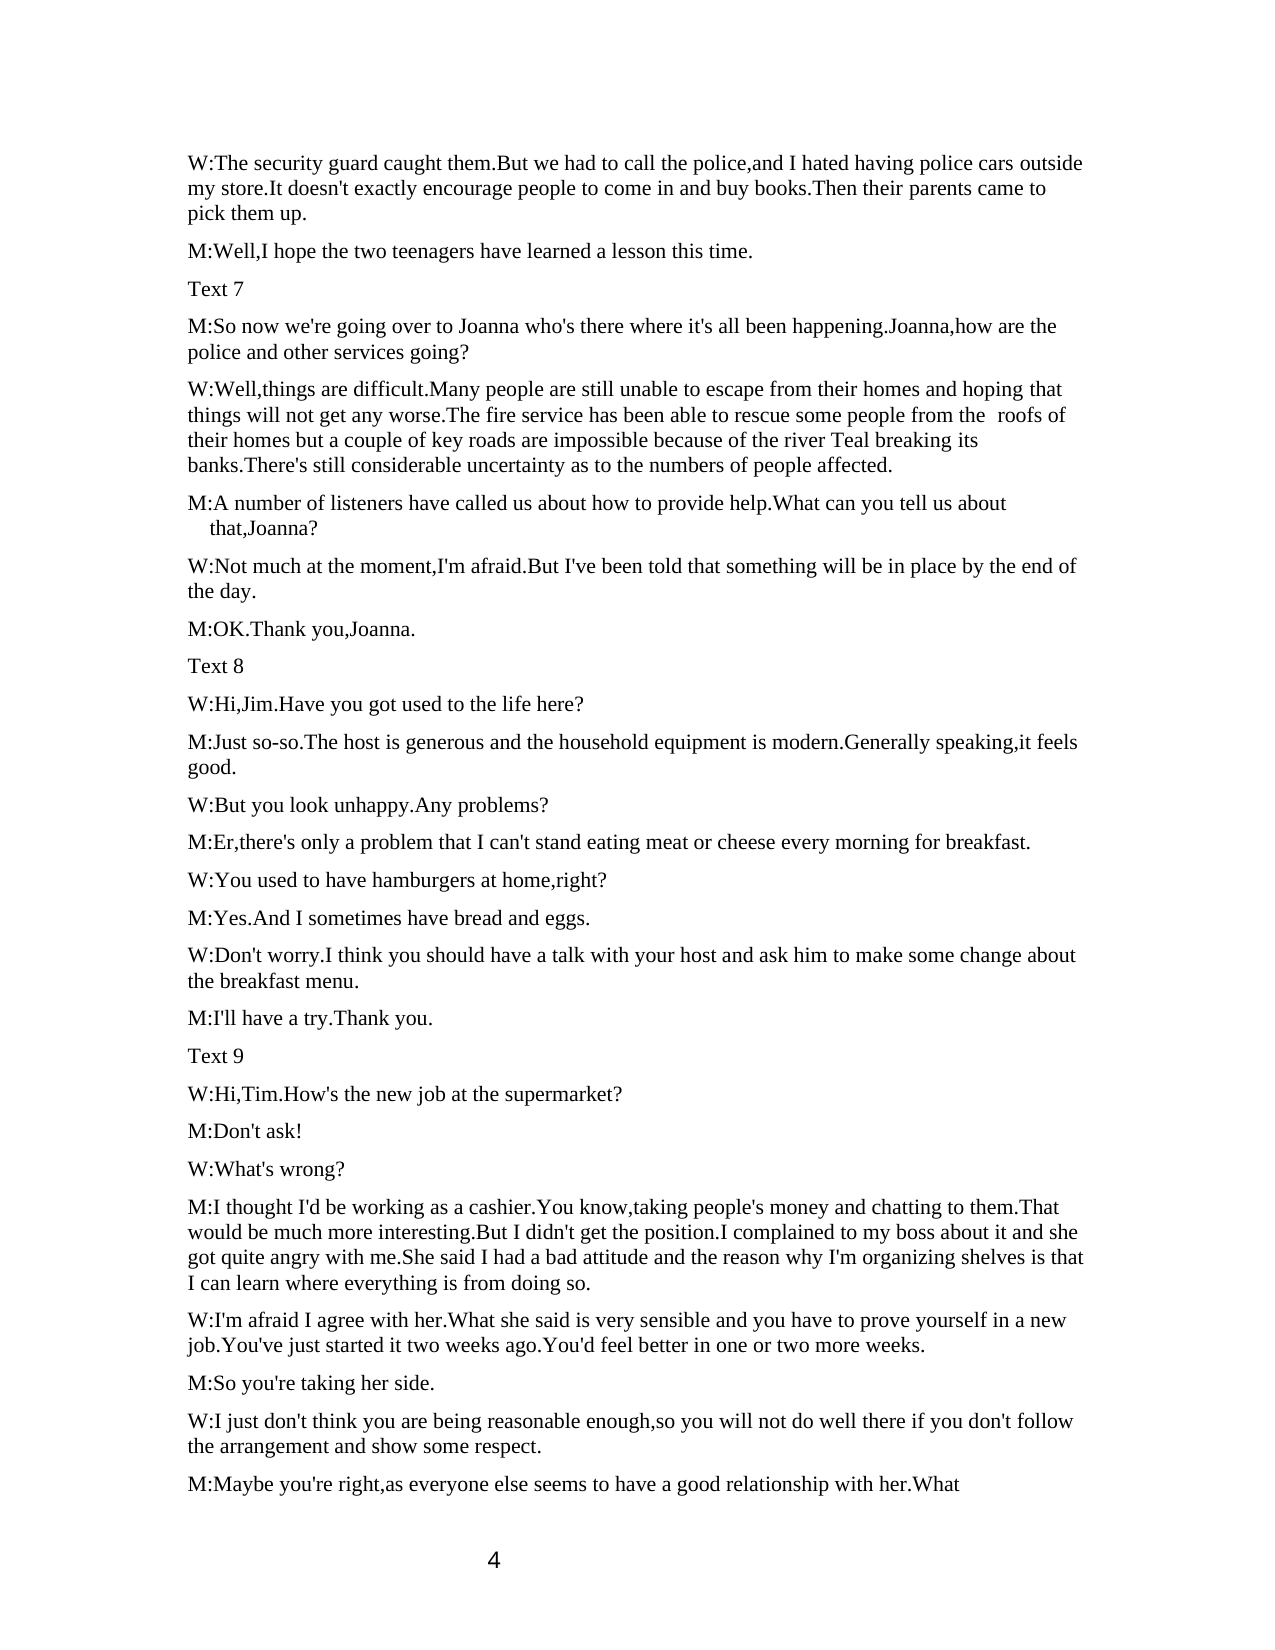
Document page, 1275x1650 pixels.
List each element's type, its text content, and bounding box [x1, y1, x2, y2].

text W:But you look unhappy.Any problems? [187, 792, 1087, 817]
text M:Maybe you're right,as everyone else seems to have a good relationship with her.What [187, 1471, 1087, 1496]
text W:The security guard caught them.But we had to call the police,and I hated having police cars outside my store.It doesn't exactly encourage people to come in and buy books.Then their parents came to pick them up. [187, 150, 1087, 226]
text W:Don't worry.I think you should have a talk with your host and ask him to make some change about the breakfast menu. [187, 942, 1087, 993]
text M:Er,there's only a problem that I can't stand eating meat or cheese every morning for breakfast. [187, 829, 1087, 854]
text W:What's wrong? [187, 1156, 1087, 1181]
text Text 8 [187, 653, 1087, 678]
text W:I just don't think you are being reasonable enough,so you will not do well there if you don't follow the arrangement and show some respect. [187, 1408, 1087, 1458]
text Text 9 [187, 1043, 1087, 1068]
text M:OK.Thank you,Joanna. [187, 616, 1087, 641]
text M:Just so-so.The host is generous and the household equipment is modern.Generally speaking,it feels good. [187, 729, 1087, 779]
text M:Well,I hope the two teenagers have learned a lesson this time. [187, 238, 1087, 263]
text M:So now we're going over to Joanna who's there where it's all been happening.Joanna,how are the police and other services going? [187, 313, 1087, 364]
text W:Hi,Jim.Have you got used to the life here? [187, 691, 1087, 716]
text W:I'm afraid I agree with her.What she said is very sensible and you have to prove yourself in a new job.You've just started it two weeks ago.You'd feel better in one or two more weeks. [187, 1307, 1087, 1358]
text M:Yes.And I sometimes have bread and eggs. [187, 905, 1087, 930]
text W:You used to have hamburgers at home,right? [187, 867, 1087, 892]
text W:Not much at the moment,I'm afraid.But I've been told that something will be in place by the end of the day. [187, 553, 1087, 603]
text M:I thought I'd be working as a cashier.You know,taking people's money and chatting to them.That would be much more interesting.But I didn't get the position.I complained to my boss about it and she got quite angry with me.She said I had a bad attitude and the reason why I'm organizing shelves is that I can learn where everything is from doing so. [187, 1194, 1087, 1295]
text W:Hi,Tim.How's the new job at the supermarket? [187, 1081, 1087, 1106]
text Text 7 [187, 276, 1087, 301]
text M:So you're taking her side. [187, 1370, 1087, 1395]
text M:A number of listeners have called us about how to provide help.What can you tell us about that,Joanna? [187, 490, 1087, 540]
text M:I'll have a try.Thank you. [187, 1005, 1087, 1031]
text W:Well,things are difficult.Many people are still unable to escape from their homes and hoping that things will not get any worse.The fire service has been able to rescue some people from the roofs of their homes but a couple of key roads are impossible because of the river Teal breaking its banks.There's still considerable uncertainty as to the numbers of people affected. [187, 376, 1087, 477]
text M:Don't ask! [187, 1118, 1087, 1144]
